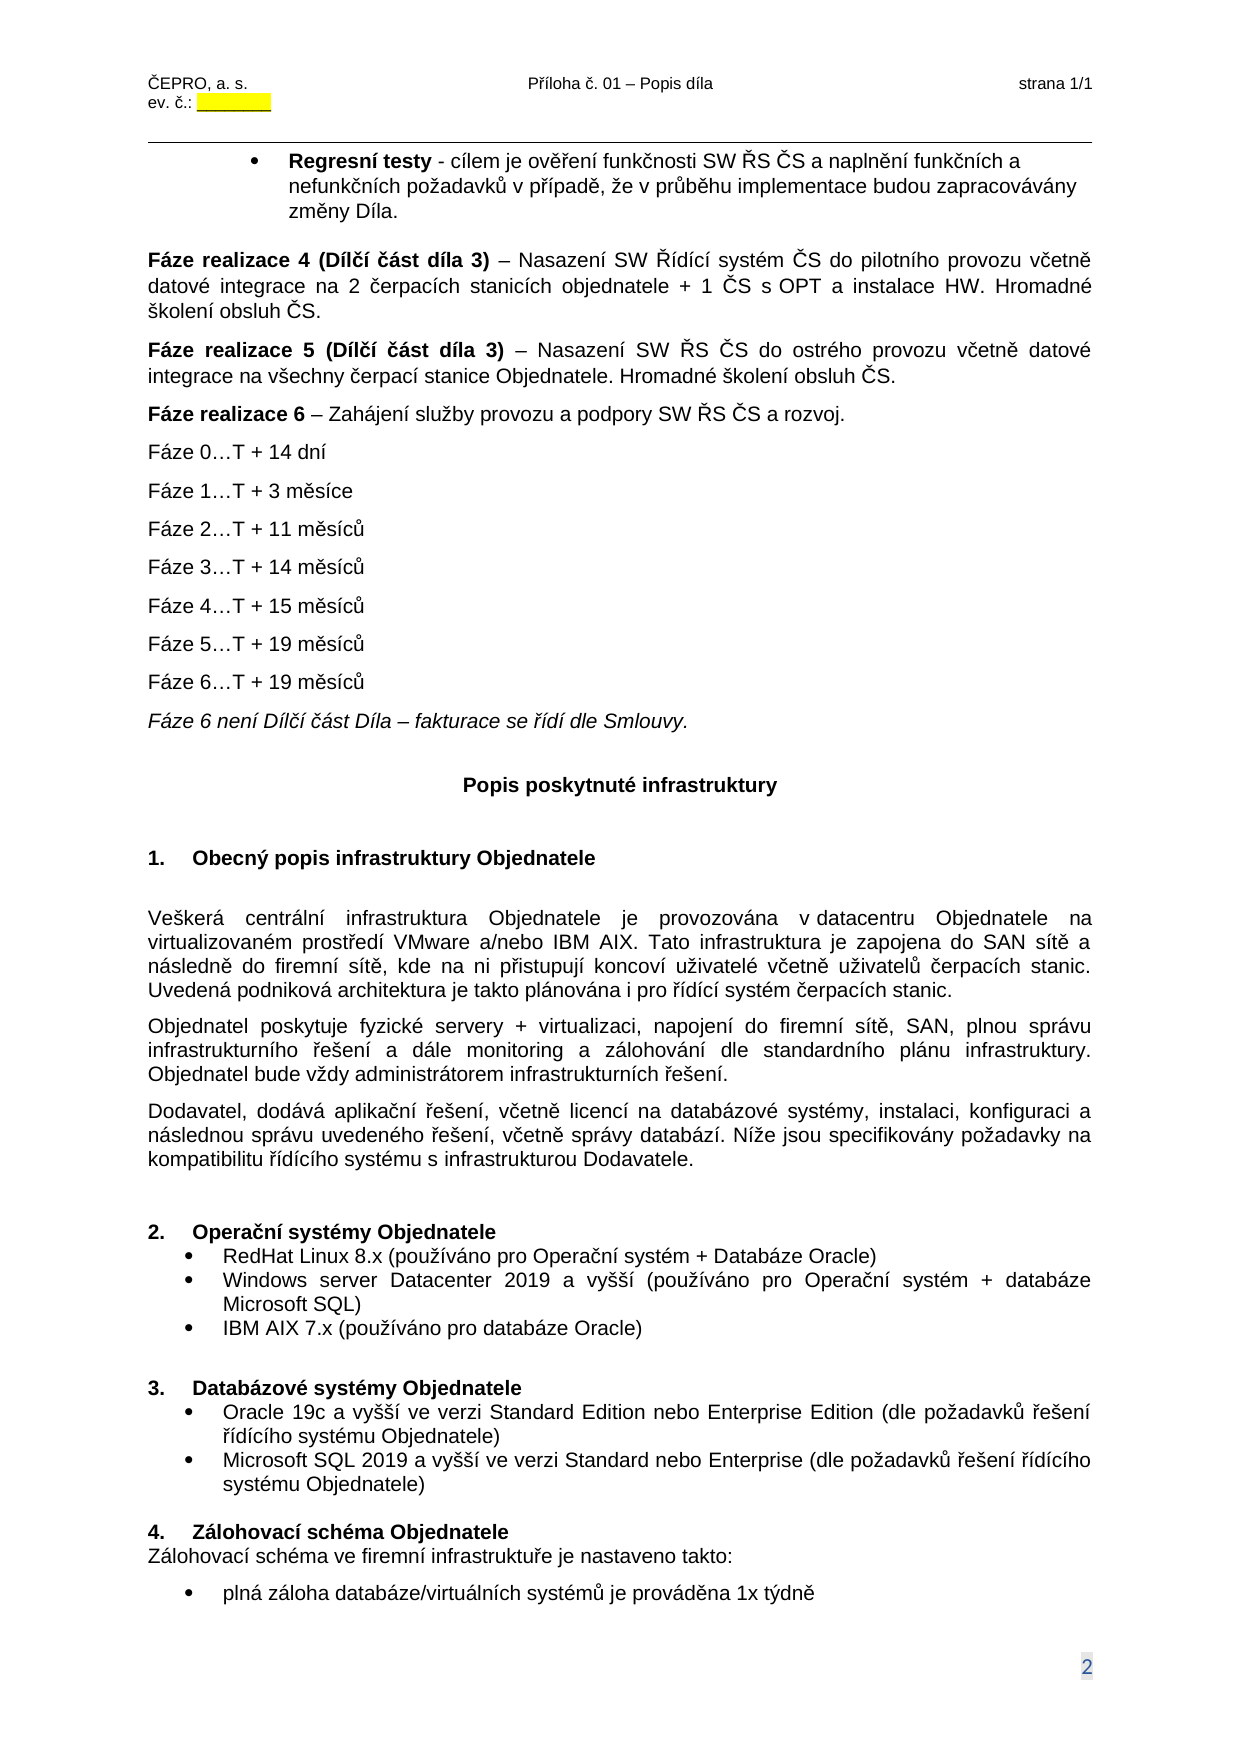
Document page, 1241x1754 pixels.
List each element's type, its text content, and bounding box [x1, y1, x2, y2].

list Obecný popis infrastruktury Objednatele [148, 846, 1092, 869]
text Fáze 0…T + 14 dní [148, 440, 1092, 464]
list Zálohovací schéma Objednatele [148, 1520, 1092, 1544]
text Fáze 3…T + 14 měsíců [148, 555, 1092, 579]
list Operační systémy Objednatele [148, 1219, 1092, 1243]
list Oracle 19c a vyšší ve verzi Standard Edition nebo Enterprise Edition (dle požadavků řešení řídícího systému Objednatele) [185, 1400, 1092, 1448]
list IBM AIX 7.x (používáno pro databáze Oracle) [185, 1316, 1092, 1340]
text Fáze 5…T + 19 měsíců [148, 632, 1092, 656]
text Fáze 2…T + 11 měsíců [148, 517, 1092, 541]
text Fáze realizace 6 – Zahájení služby provozu a podpory SW ŘS ČS a rozvoj. [148, 402, 1092, 426]
text Fáze 6 není Dílčí část Díla – fakturace se řídí dle Smlouvy. [148, 708, 1092, 732]
list Regresní testy - cílem je ověření funkčnosti SW ŘS ČS a naplnění funkčních a nefunkčních požadavků v případě, že v průběhu implementace budou zapracovávány změny Díla. [251, 148, 1092, 223]
text Fáze 6…T + 19 měsíců [148, 670, 1092, 694]
list Databázové systémy Objednatele [148, 1376, 1092, 1400]
text Veškerá centrální infrastruktura Objednatele je provozována v datacentru Objednatele na virtualizovaném prostředí VMware a/nebo IBM AIX. Tato infrastruktura je zapojena do SAN sítě a následně do firemní sítě, kde na ni přistupují koncoví uživatelé včetně uživatelů čerpacích stanic. Uvedená podniková architektura je takto plánována i pro řídící systém čerpacích stanic. [148, 906, 1092, 1002]
text Objednatel poskytuje fyzické servery + virtualizaci, napojení do firemní sítě, SAN, plnou správu infrastrukturního řešení a dále monitoring a zálohování dle standardního plánu infrastruktury. Objednatel bude vždy administrátorem infrastrukturních řešení. [148, 1014, 1092, 1086]
list Microsoft SQL 2019 a vyšší ve verzi Standard nebo Enterprise (dle požadavků řešení řídícího systému Objednatele) [185, 1448, 1092, 1496]
list RedHat Linux 8.x (používáno pro Operační systém + Databáze Oracle) [185, 1243, 1092, 1268]
text Zálohovací schéma ve firemní infrastruktuře je nastaveno takto: [148, 1544, 1092, 1568]
list Windows server Datacenter 2019 a vyšší (používáno pro Operační systém + databáze Microsoft SQL) [185, 1268, 1092, 1316]
text Popis poskytnuté infrastruktury [148, 773, 1092, 797]
text Fáze realizace 5 (Dílčí část díla 3) – Nasazení SW ŘS ČS do ostrého provozu včetně datové integrace na všechny čerpací stanice Objednatele. Hromadné školení obsluh ČS. [148, 338, 1092, 387]
text Fáze 1…T + 3 měsíce [148, 478, 1092, 502]
text Fáze realizace 4 (Dílčí část díla 3) – Nasazení SW Řídící systém ČS do pilotního provozu včetně datové integrace na 2 čerpacích stanicích objednatele + 1 ČS s OPT a instalace HW. Hromadné školení obsluh ČS. [148, 248, 1092, 323]
text Dodavatel, dodává aplikační řešení, včetně licencí na databázové systémy, instalaci, konfiguraci a následnou správu uvedeného řešení, včetně správy databází. Níže jsou specifikovány požadavky na kompatibilitu řídícího systému s infrastrukturou Dodavatele. [148, 1099, 1092, 1171]
text Fáze 4…T + 15 měsíců [148, 593, 1092, 617]
list plná záloha databáze/virtuálních systémů je prováděna 1x týdně [185, 1581, 1092, 1604]
